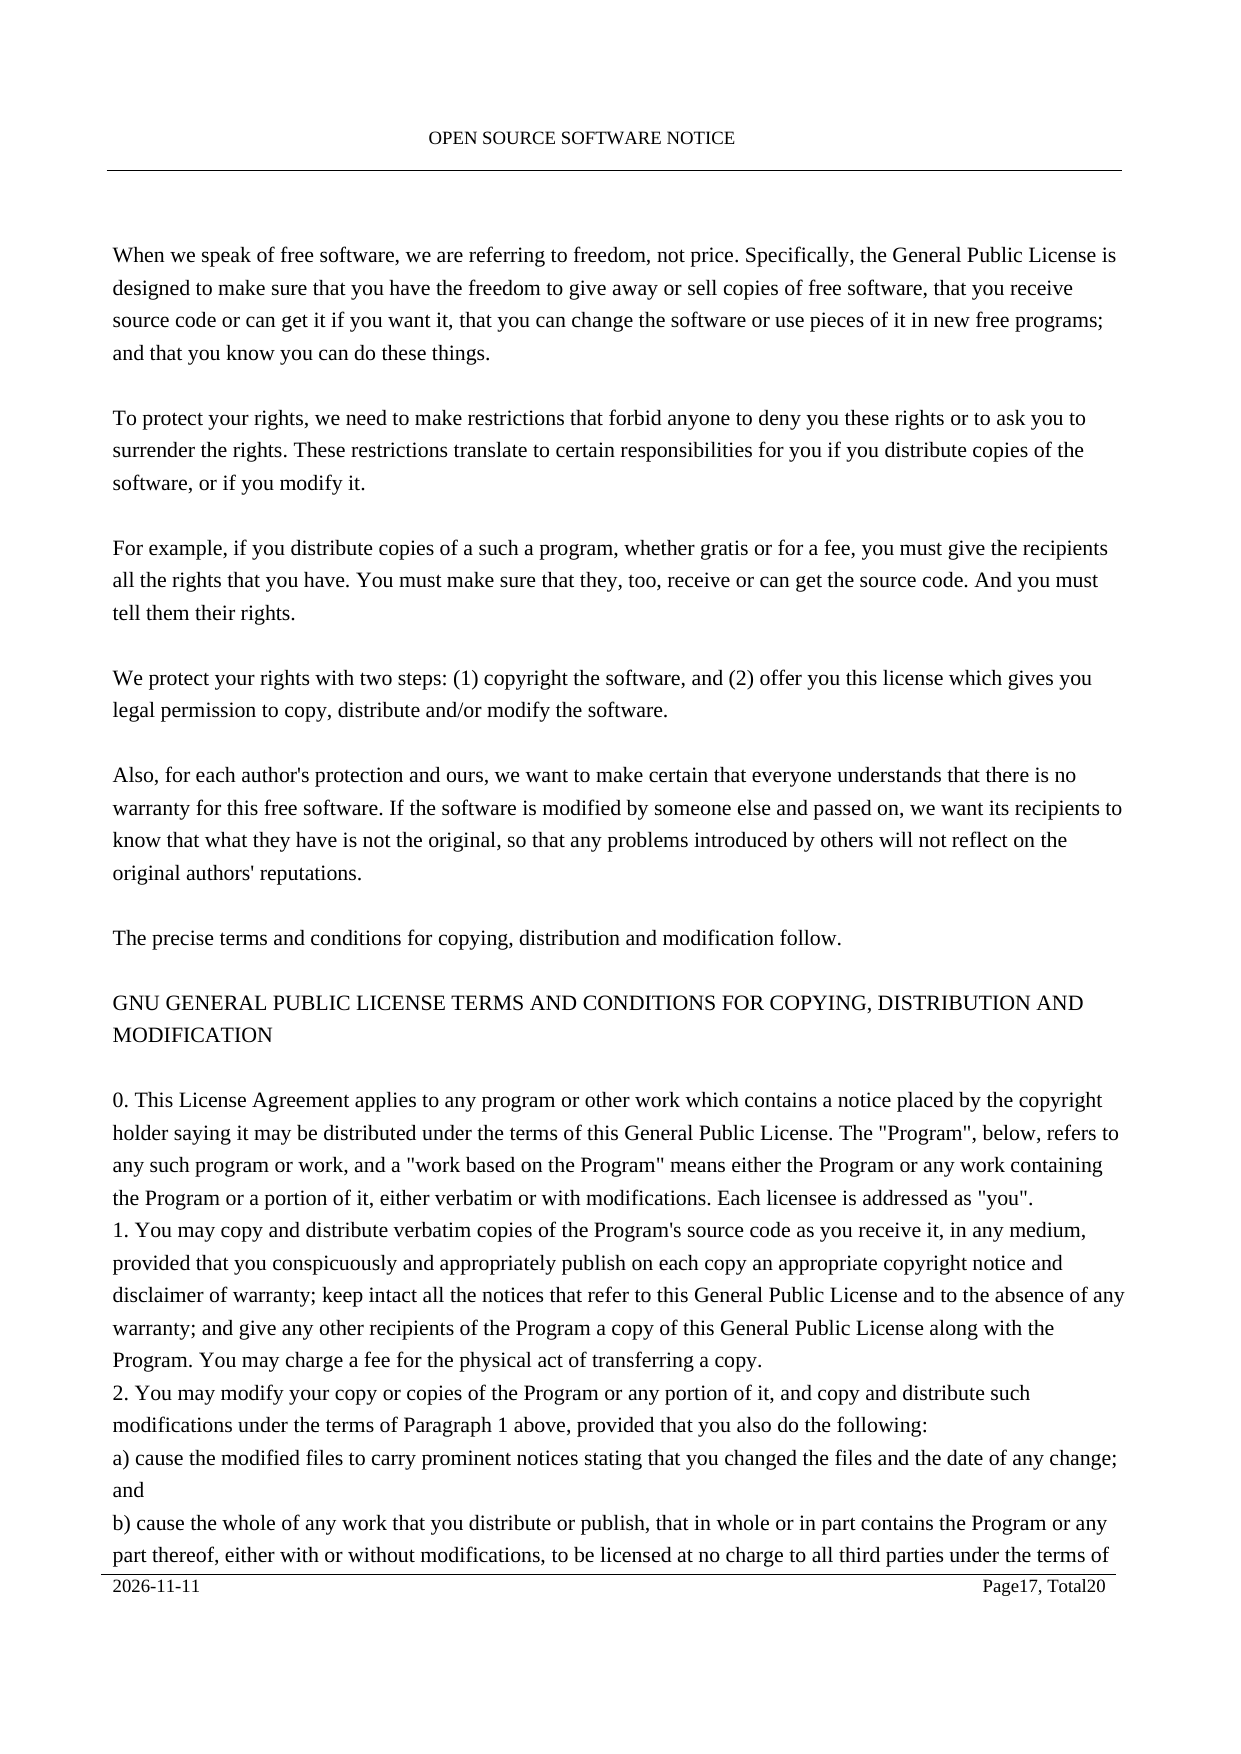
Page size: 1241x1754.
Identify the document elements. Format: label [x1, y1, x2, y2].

text [112, 206, 1128, 1571]
